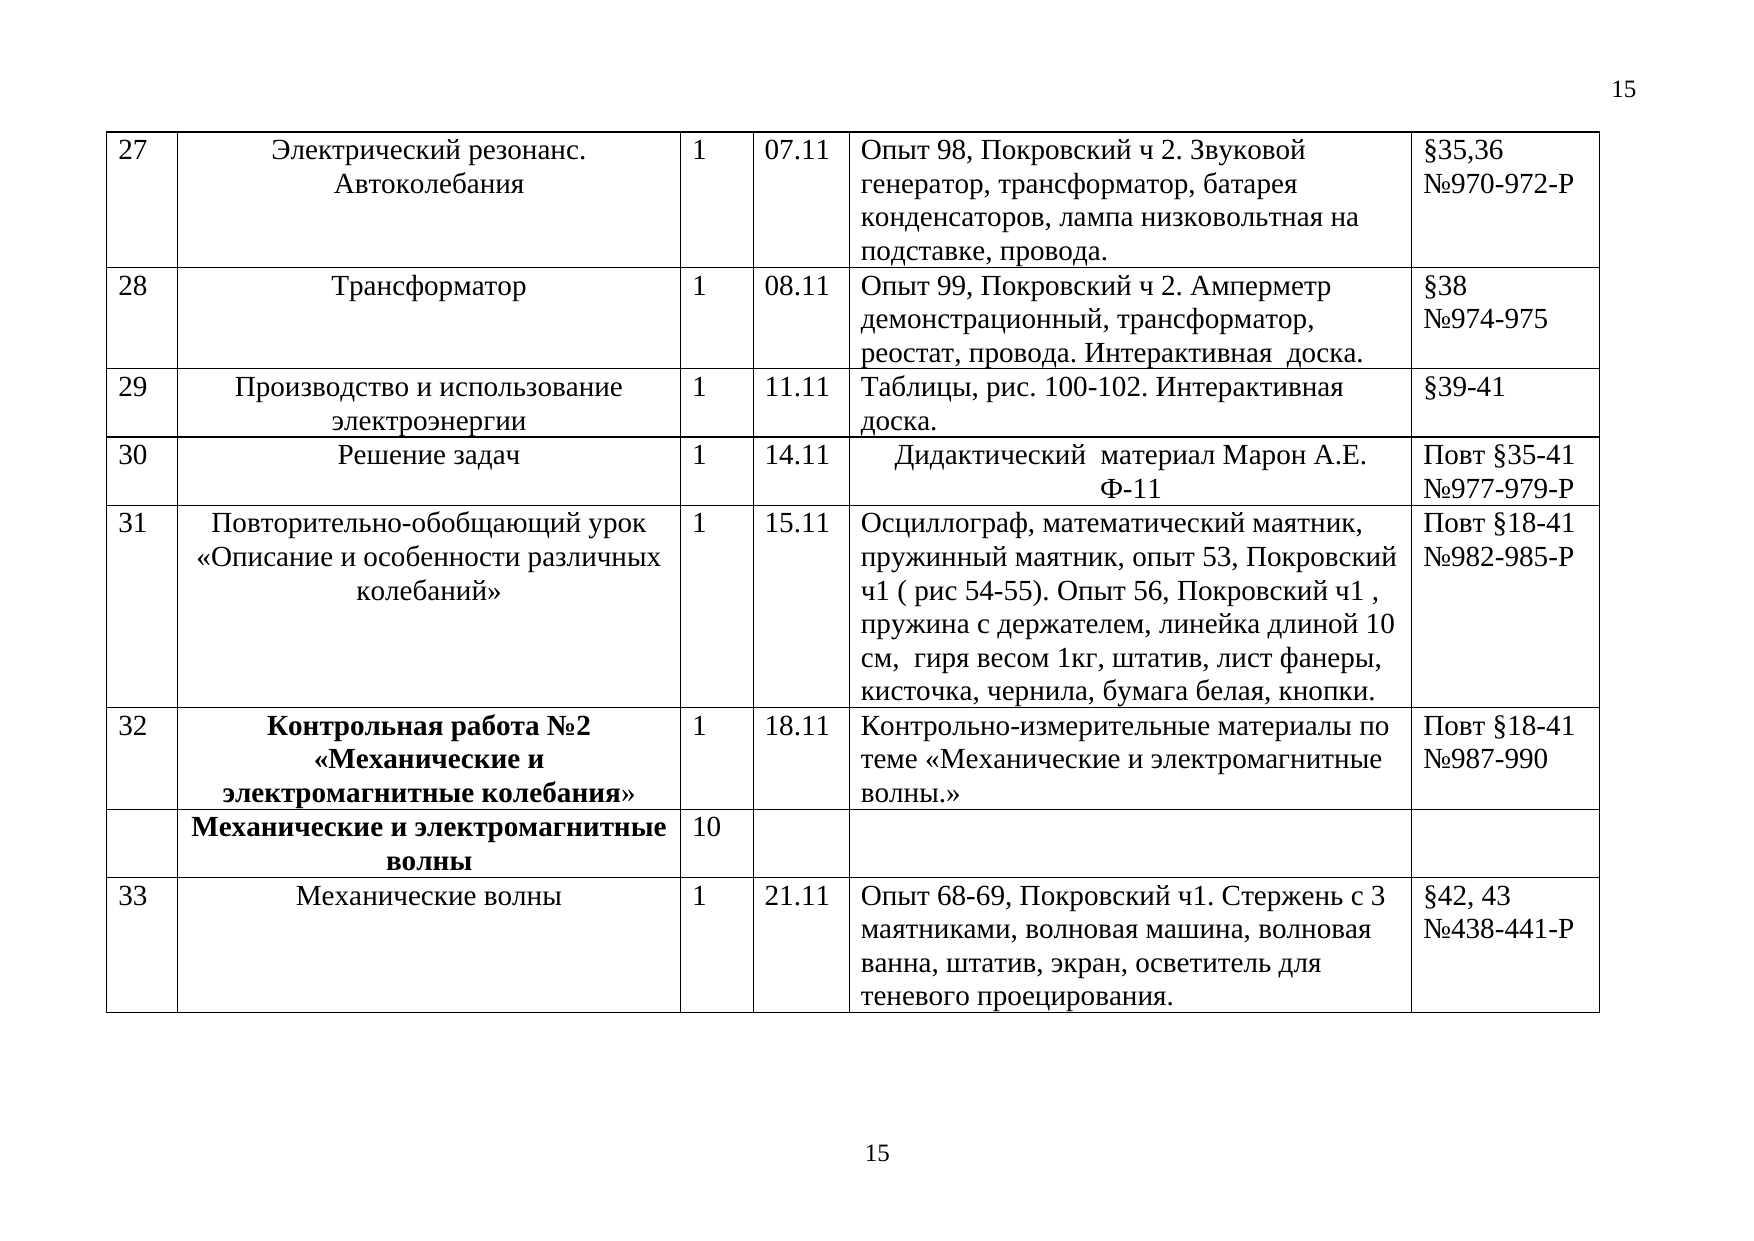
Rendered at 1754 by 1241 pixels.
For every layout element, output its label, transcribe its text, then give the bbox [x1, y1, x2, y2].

table_cell Опыт 98, Покровский ч 2. Звуковой генератор, трансформатор, батарея конденсаторов, лампа низковольтная на подставке, провода. [850, 133, 1411, 267]
table_cell 33 [107, 878, 177, 1012]
table_cell Трансформатор [178, 268, 680, 368]
table_cell 14.11 [754, 438, 849, 504]
table_cell Решение задач [178, 438, 680, 504]
table_cell Опыт 99, Покровский ч 2. Амперметр демонстрационный, трансформатор, реостат, провода. Интерактивная доска. [850, 268, 1411, 368]
table_cell 29 [107, 369, 177, 436]
table_cell [754, 810, 849, 877]
table_cell §38 №974-975 [1412, 268, 1599, 368]
table_cell Осциллограф, математический маятник, пружинный маятник, опыт 53, Покровский ч1 ( рис 54-55). Опыт 56, Покровский ч1 , пружина с держателем, линейка длиной , гиря весом 1кг, штатив, лист фанеры, кисточка, чернила, бумага белая, кнопки. [850, 506, 1411, 707]
table_cell Механические волны [178, 878, 680, 1012]
table_cell 1 [681, 878, 753, 1012]
table_cell Опыт 68-69, Покровский ч1. Стержень с 3 маятниками, волновая машина, волновая ванна, штатив, экран, осветитель для теневого проецирования. [850, 878, 1411, 1012]
table_cell 07.11 [754, 133, 849, 267]
table_cell Таблицы, рис. 100-102. Интерактивная доска. [850, 369, 1411, 436]
table_cell Повторительно-обобщающий урок «Описание и особенности различных колебаний» [178, 506, 680, 707]
table_cell §42, 43 №438-441-Р [1412, 878, 1599, 1012]
table_cell §39-41 [1412, 369, 1599, 436]
table_cell 30 [107, 438, 177, 504]
table_cell Повт §35-41 №977-979-Р [1412, 438, 1599, 504]
table_cell 08.11 [754, 268, 849, 368]
table_cell Производство и использование электроэнергии [178, 369, 680, 436]
table_cell Контрольно-измерительные материалы по теме «Механические и электромагнитные волны.» [850, 708, 1411, 808]
table_cell 1 [681, 506, 753, 707]
table_cell 1 [681, 708, 753, 808]
table_cell [850, 810, 1411, 877]
table_cell 27 [107, 133, 177, 267]
table_cell 18.11 [754, 708, 849, 808]
table_cell Повт §18-41 №987-990 [1412, 708, 1599, 808]
table_cell Электрический резонанс. Автоколебания [178, 133, 680, 267]
table_cell 11.11 [754, 369, 849, 436]
table_cell [107, 810, 177, 877]
table_cell 1 [681, 438, 753, 504]
table_cell 21.11 [754, 878, 849, 1012]
table_cell 32 [107, 708, 177, 808]
table_cell Механические и электромагнитные волны [178, 810, 680, 877]
table_cell 1 [681, 133, 753, 267]
table_cell 28 [107, 268, 177, 368]
table_cell 1 [681, 268, 753, 368]
table_cell Повт §18-41 №982-985-Р [1412, 506, 1599, 707]
table_cell 15.11 [754, 506, 849, 707]
table_cell 10 [681, 810, 753, 877]
table_cell [1412, 810, 1599, 877]
table_cell 31 [107, 506, 177, 707]
table_cell Контрольная работа №2 «Механические и электромагнитные колебания» [178, 708, 680, 808]
table_cell 1 [681, 369, 753, 436]
table_cell Дидактический материал Марон А.Е. Ф-11 [850, 438, 1411, 504]
table_cell §35,36 №970-972-Р [1412, 133, 1599, 267]
